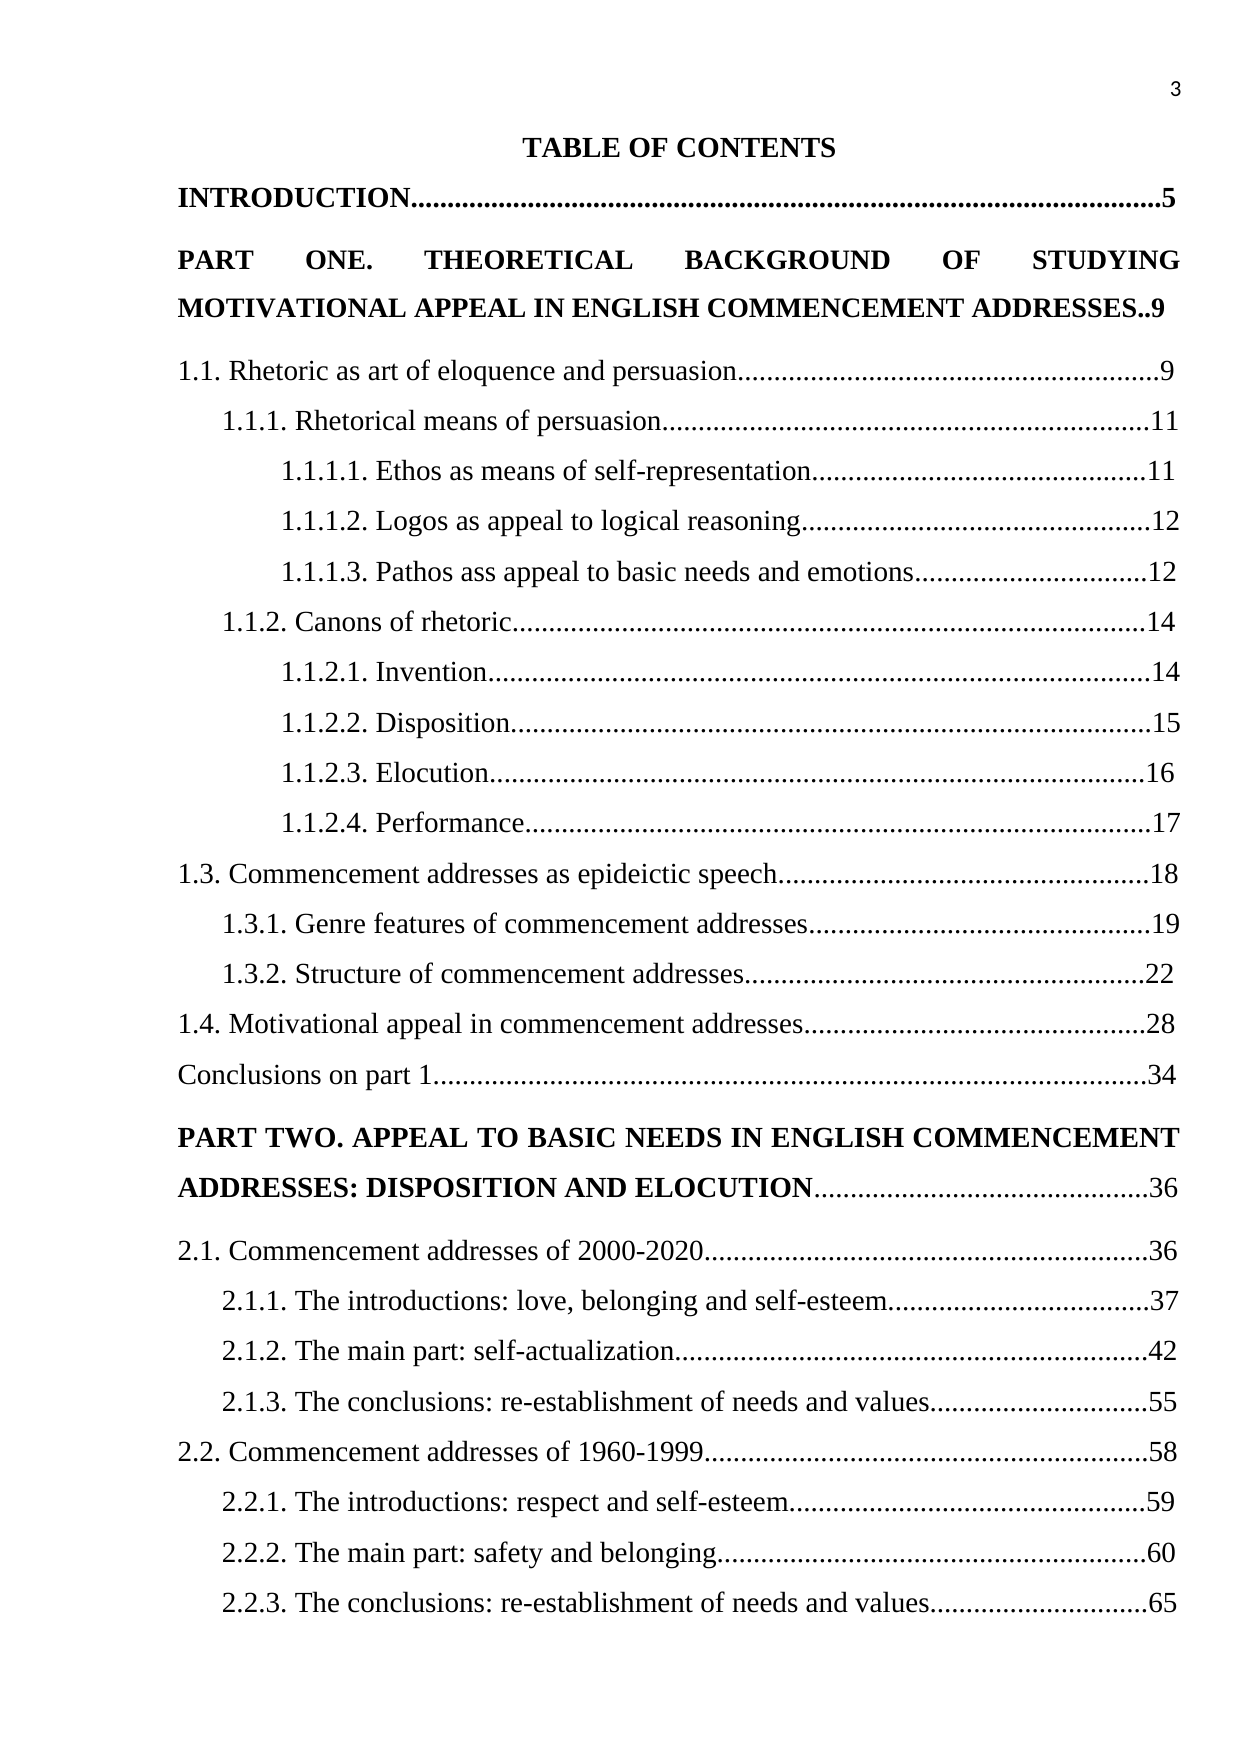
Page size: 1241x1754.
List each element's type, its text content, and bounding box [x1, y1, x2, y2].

text Conclusions on part 1..................................................................................................34 [177, 1057, 1181, 1091]
text 2.2.2. The main part: safety and belonging...........................................................60 [222, 1535, 1181, 1568]
text 2.1.1. The introductions: love, belonging and self-esteem....................................37 [222, 1283, 1181, 1317]
text PART ONE. THEORETICAL BACKGROUND OF STUDYING MOTIVATIONAL APPEAL IN ENGLISH COMMENCEMENT ADDRESSES..9 [177, 243, 1181, 324]
text INTRODUCTION.......................................................................................................5 [177, 180, 1181, 214]
text 1.1. Rhetoric as art of eloquence and persuasion..........................................................9 [177, 353, 1181, 386]
text 1.3.2. Structure of commencement addresses.......................................................22 [222, 956, 1181, 990]
text 1.1.1.2. Logos as appeal to logical reasoning................................................12 [281, 503, 1181, 537]
text 1.3.1. Genre features of commencement addresses...............................................19 [222, 906, 1181, 939]
text 1.1.1. Rhetorical means of persuasion...................................................................11 [222, 403, 1181, 436]
text 1.4. Motivational appeal in commencement addresses...............................................28 [177, 1007, 1181, 1040]
text 2.1. Commencement addresses of 2000-2020.............................................................36 [177, 1233, 1181, 1266]
text 2.1.3. The conclusions: re-establishment of needs and values..............................55 [222, 1384, 1181, 1417]
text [177, 130, 1181, 163]
text 1.1.1.1. Ethos as means of self-representation..............................................11 [281, 453, 1181, 487]
text 1.1.2.3. Elocution..........................................................................................16 [281, 755, 1181, 789]
text 1.1.2.1. Invention...........................................................................................14 [281, 654, 1181, 688]
text 2.2.3. The conclusions: re-establishment of needs and values..............................65 [222, 1585, 1181, 1619]
text 2.2. Commencement addresses of 1960-1999.............................................................58 [177, 1434, 1181, 1468]
text 1.1.2. Canons of rhetoric.......................................................................................14 [222, 604, 1181, 638]
text PART TWO. APPEAL TO BASIC NEEDS IN ENGLISH COMMENCEMENT ADDRESSES: DISPOSITION AND ELOCUTION..............................................36 [177, 1120, 1181, 1204]
text 2.2.1. The introductions: respect and self-esteem.................................................59 [222, 1484, 1181, 1518]
text 1.1.2.4. Performance......................................................................................17 [281, 805, 1181, 839]
text 1.3. Commencement addresses as epideictic speech...................................................18 [177, 856, 1181, 889]
text 1.1.1.3. Pathos ass appeal to basic needs and emotions................................12 [281, 554, 1181, 587]
text 2.1.2. The main part: self-actualization.................................................................42 [222, 1333, 1181, 1367]
text 1.1.2.2. Disposition........................................................................................15 [281, 705, 1181, 738]
